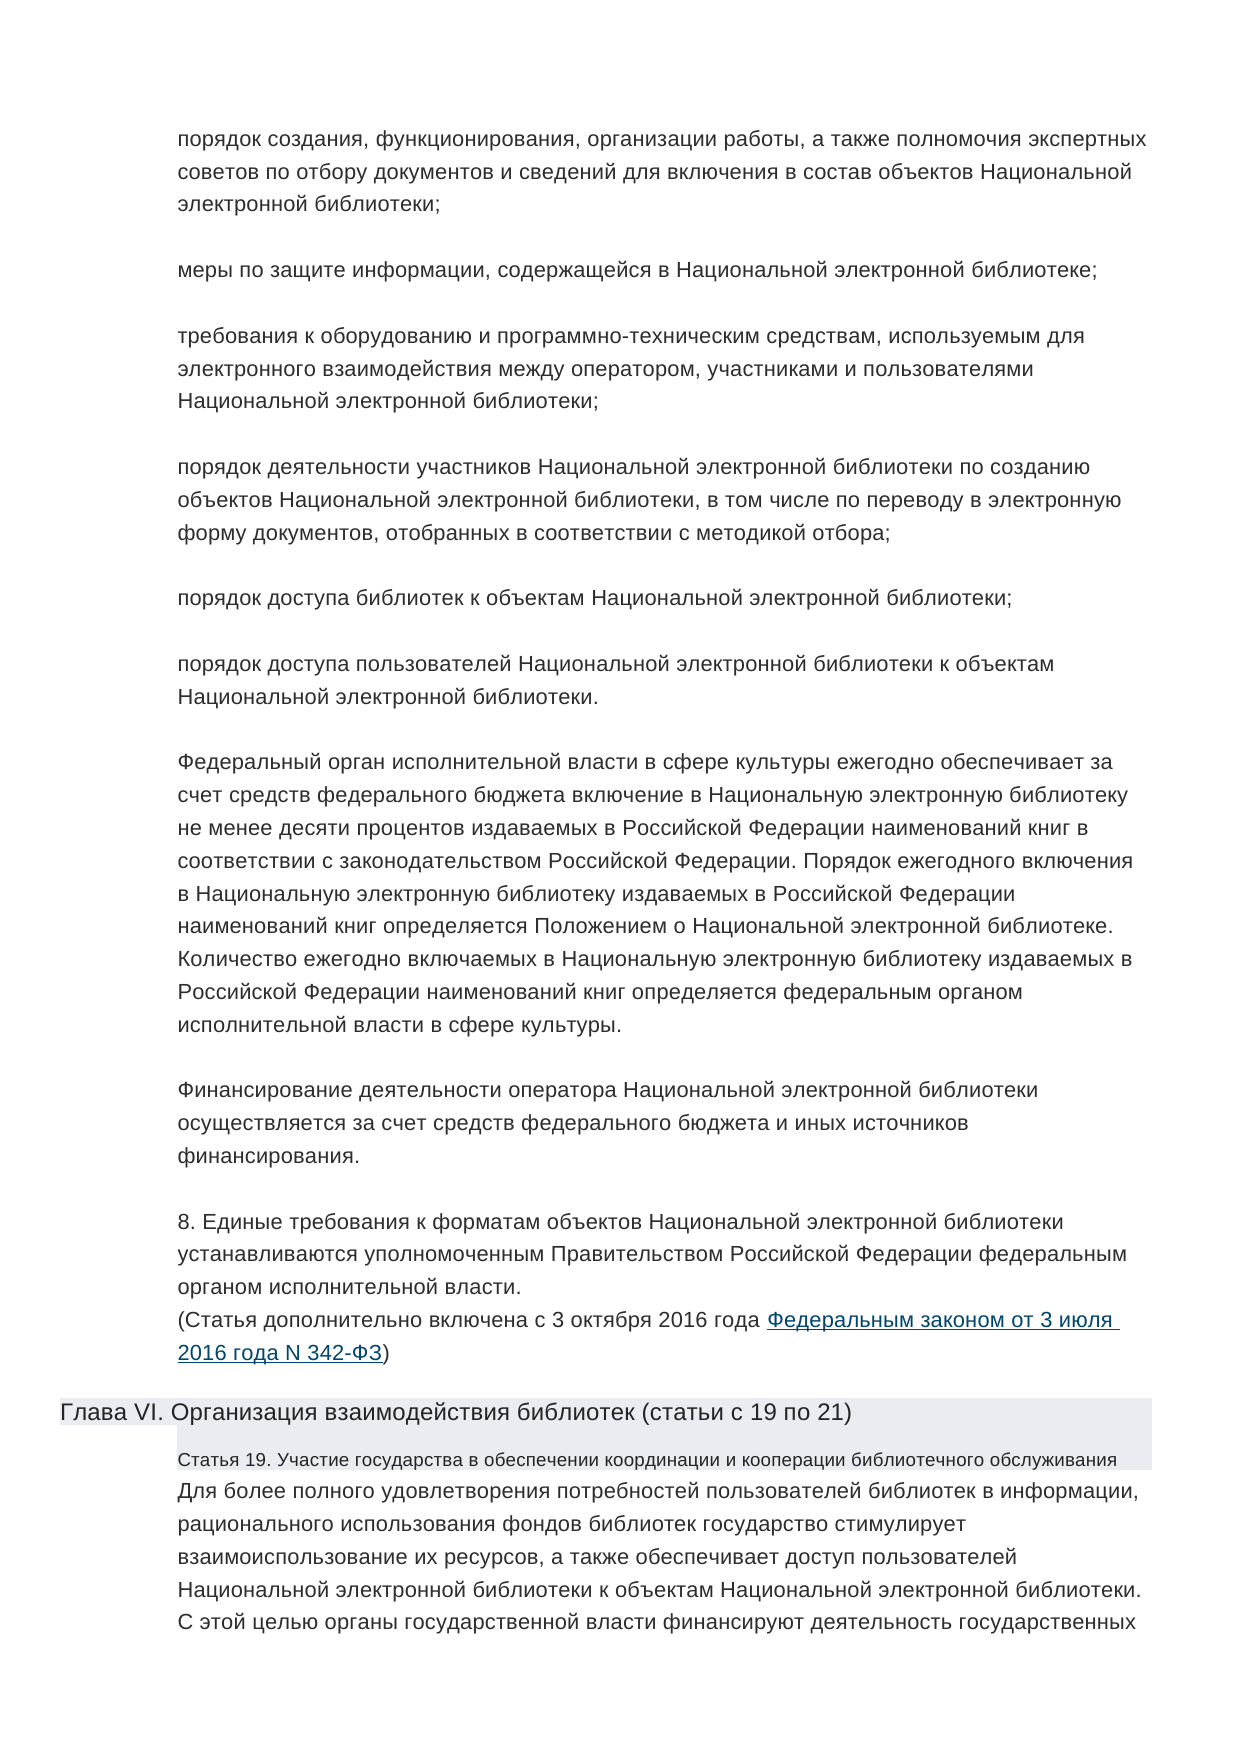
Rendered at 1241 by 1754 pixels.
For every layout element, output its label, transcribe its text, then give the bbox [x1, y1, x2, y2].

text 8. Единые требования к форматам объектов Национальной электронной библиотеки устанавливаются уполномоченным Правительством Российской Федерации федеральным органом исполнительной власти. (Статья дополнительно включена с 3 октября 2016 года Федеральным законом от 3 июля 2016 года N 342-ФЗ) [177, 1201, 1152, 1398]
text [177, 118, 1152, 1201]
text Глава VI. Организация взаимодействия библиотек (статьи с 19 по 21) [60, 1398, 1152, 1425]
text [177, 1470, 1152, 1634]
text Статья 19. Участие государства в обеспечении координации и кооперации библиотечного обслуживания [177, 1449, 1152, 1470]
